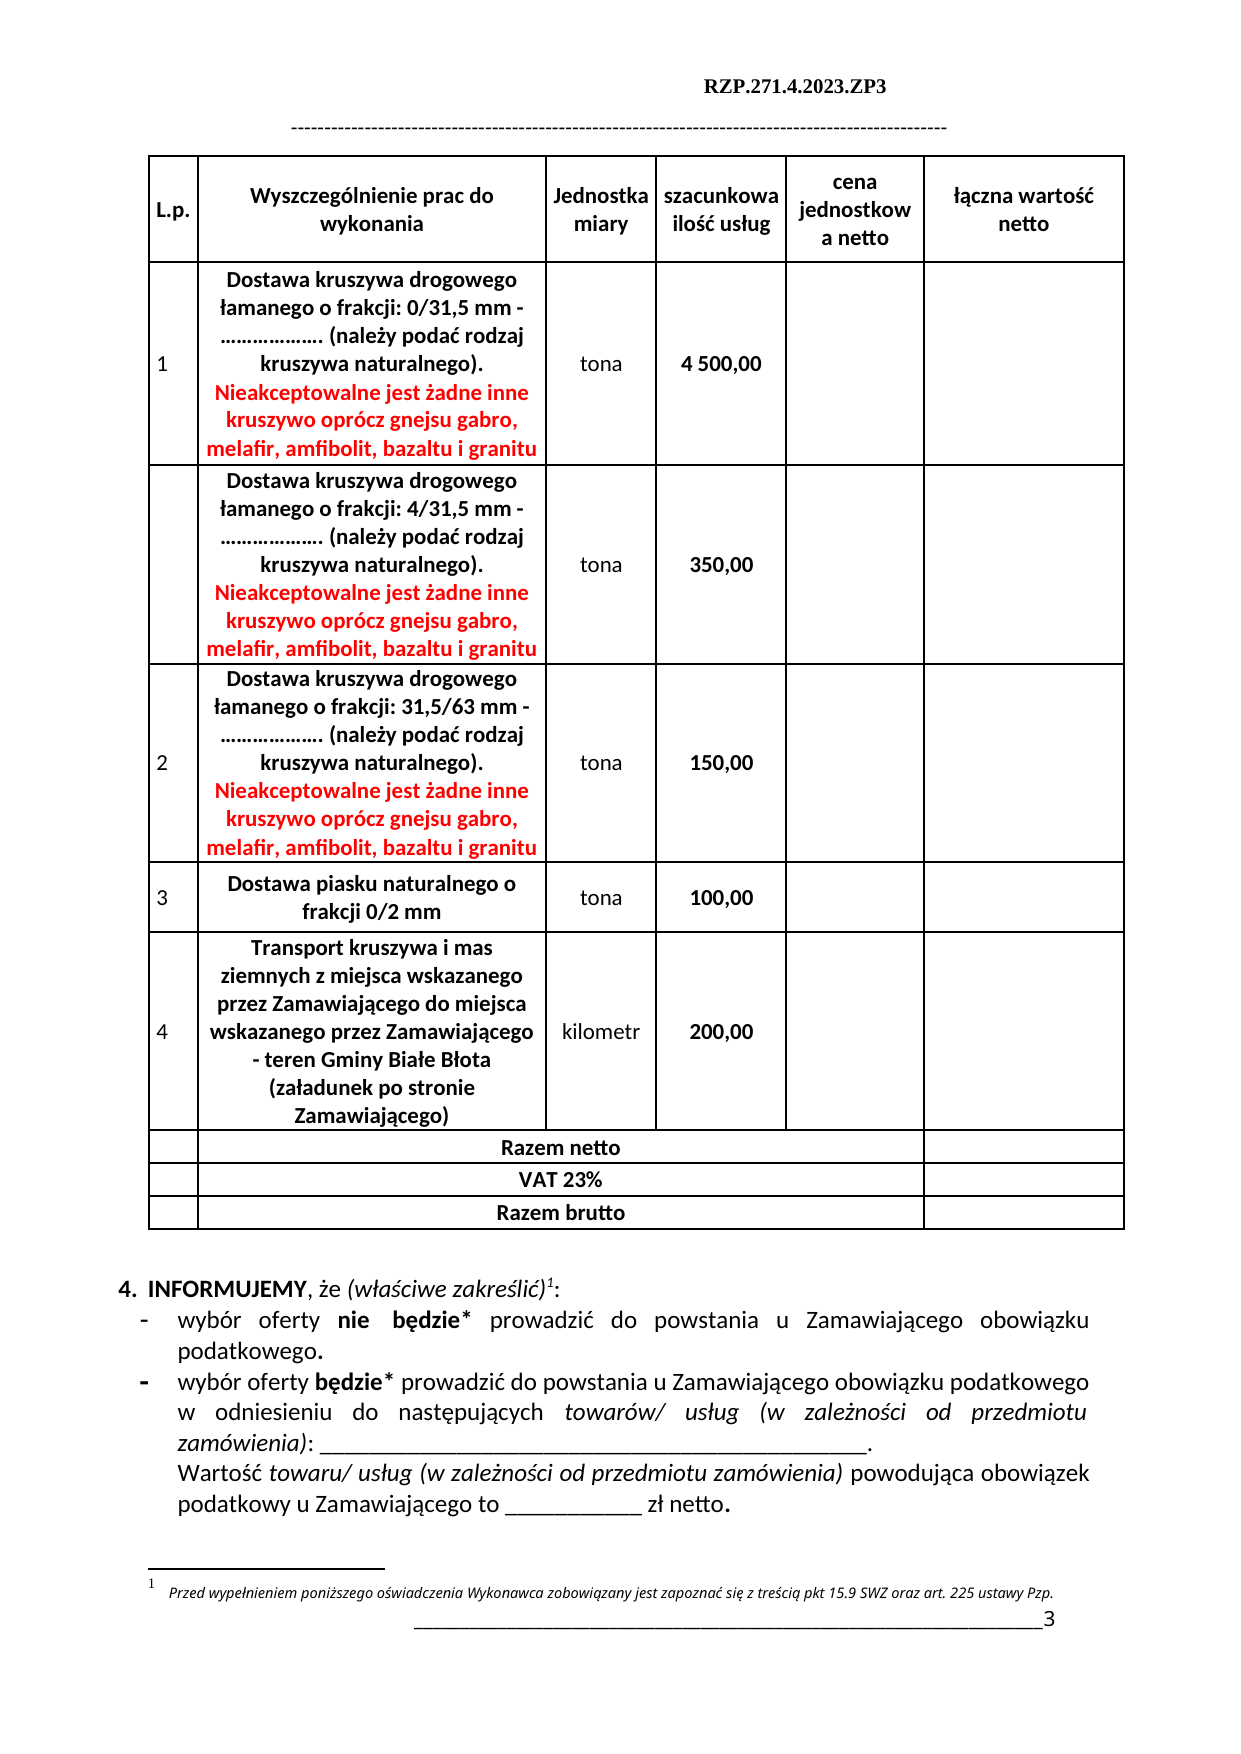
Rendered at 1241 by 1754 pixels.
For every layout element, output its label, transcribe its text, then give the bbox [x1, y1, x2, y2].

table_cell 4 500,00 [657, 263, 785, 464]
table_header szacunkowa ilość usług [657, 157, 785, 261]
table_cell [925, 863, 1123, 931]
table_cell 2 [150, 665, 197, 861]
table_cell [925, 665, 1123, 861]
table_cell [925, 1197, 1123, 1228]
table_cell Dostawa kruszywa drogowego łamanego o frakcji: 31,5/63 mm - ………………. (należy podać rodzaj kruszywa naturalnego). Nieakceptowalne jest żadne inne kruszywo oprócz gnejsu gabro, melafir, amfibolit, bazaltu i granitu [199, 665, 545, 861]
table_cell [787, 863, 923, 931]
table_header cena jednostkowa netto [787, 157, 923, 261]
table_cell 100,00 [657, 863, 785, 931]
table_cell 150,00 [657, 665, 785, 861]
table_cell [150, 1197, 197, 1228]
table_cell tona [547, 466, 655, 662]
list wybór oferty będzie* prowadzić do powstania u Zamawiającego obowiązku podatkowego w odniesieniu do następujących towarów/ usług (w zależności od przedmiotu zamówienia): ____________________________________________. [140, 1366, 1090, 1457]
table_cell kilometr [547, 933, 655, 1129]
table_cell [925, 1164, 1123, 1195]
table_cell Dostawa kruszywa drogowego łamanego o frakcji: 0/31,5 mm - ………………. (należy podać rodzaj kruszywa naturalnego). Nieakceptowalne jest żadne inne kruszywo oprócz gnejsu gabro, melafir, amfibolit, bazaltu i granitu [199, 263, 545, 464]
text Wartość towaru/ usług (w zależności od przedmiotu zamówienia) powodująca obowiązek podatkowy u Zamawiającego to ___________ zł netto. [177, 1457, 1090, 1518]
table_cell [787, 933, 923, 1129]
table_cell [925, 466, 1123, 662]
table_cell Dostawa piasku naturalnego o frakcji 0/2 mm [199, 863, 545, 931]
table_cell VAT 23% [199, 1164, 923, 1195]
list wybór oferty nie będzie* prowadzić do powstania u Zamawiającego obowiązku podatkowego. [140, 1305, 1090, 1366]
table_cell Dostawa kruszywa drogowego łamanego o frakcji: 4/31,5 mm - ………………. (należy podać rodzaj kruszywa naturalnego). Nieakceptowalne jest żadne inne kruszywo oprócz gnejsu gabro, melafir, amfibolit, bazaltu i granitu [199, 466, 545, 662]
table_cell 200,00 [657, 933, 785, 1129]
table_cell Razem brutto [199, 1197, 923, 1228]
table_cell [787, 665, 923, 861]
table_cell [925, 263, 1123, 464]
table_cell 350,00 [657, 466, 785, 662]
table_header L.p. [150, 157, 197, 261]
table_cell [150, 1131, 197, 1162]
table_cell [787, 263, 923, 464]
table_cell 3 [150, 863, 197, 931]
table_cell tona [547, 863, 655, 931]
list INFORMUJEMY, że (właściwe zakreślić): [118, 1267, 1092, 1305]
table_cell tona [547, 665, 655, 861]
table_cell [787, 466, 923, 662]
table_cell tona [547, 263, 655, 464]
table_header łączna wartość netto [925, 157, 1123, 261]
table_cell Transport kruszywa i mas ziemnych z miejsca wskazanego przez Zamawiającego do miejsca wskazanego przez Zamawiającego - teren Gminy Białe Błota (załadunek po stronie Zamawiającego) [199, 933, 545, 1129]
table_header Jednostka miary [547, 157, 655, 261]
table_cell [925, 1131, 1123, 1162]
table_cell 4 [150, 933, 197, 1129]
table_header Wyszczególnienie prac do wykonania [199, 157, 545, 261]
table_cell [150, 466, 197, 662]
table_cell Razem netto [199, 1131, 923, 1162]
table_cell [150, 1164, 197, 1195]
table_cell 1 [150, 263, 197, 464]
table_cell [925, 933, 1123, 1129]
